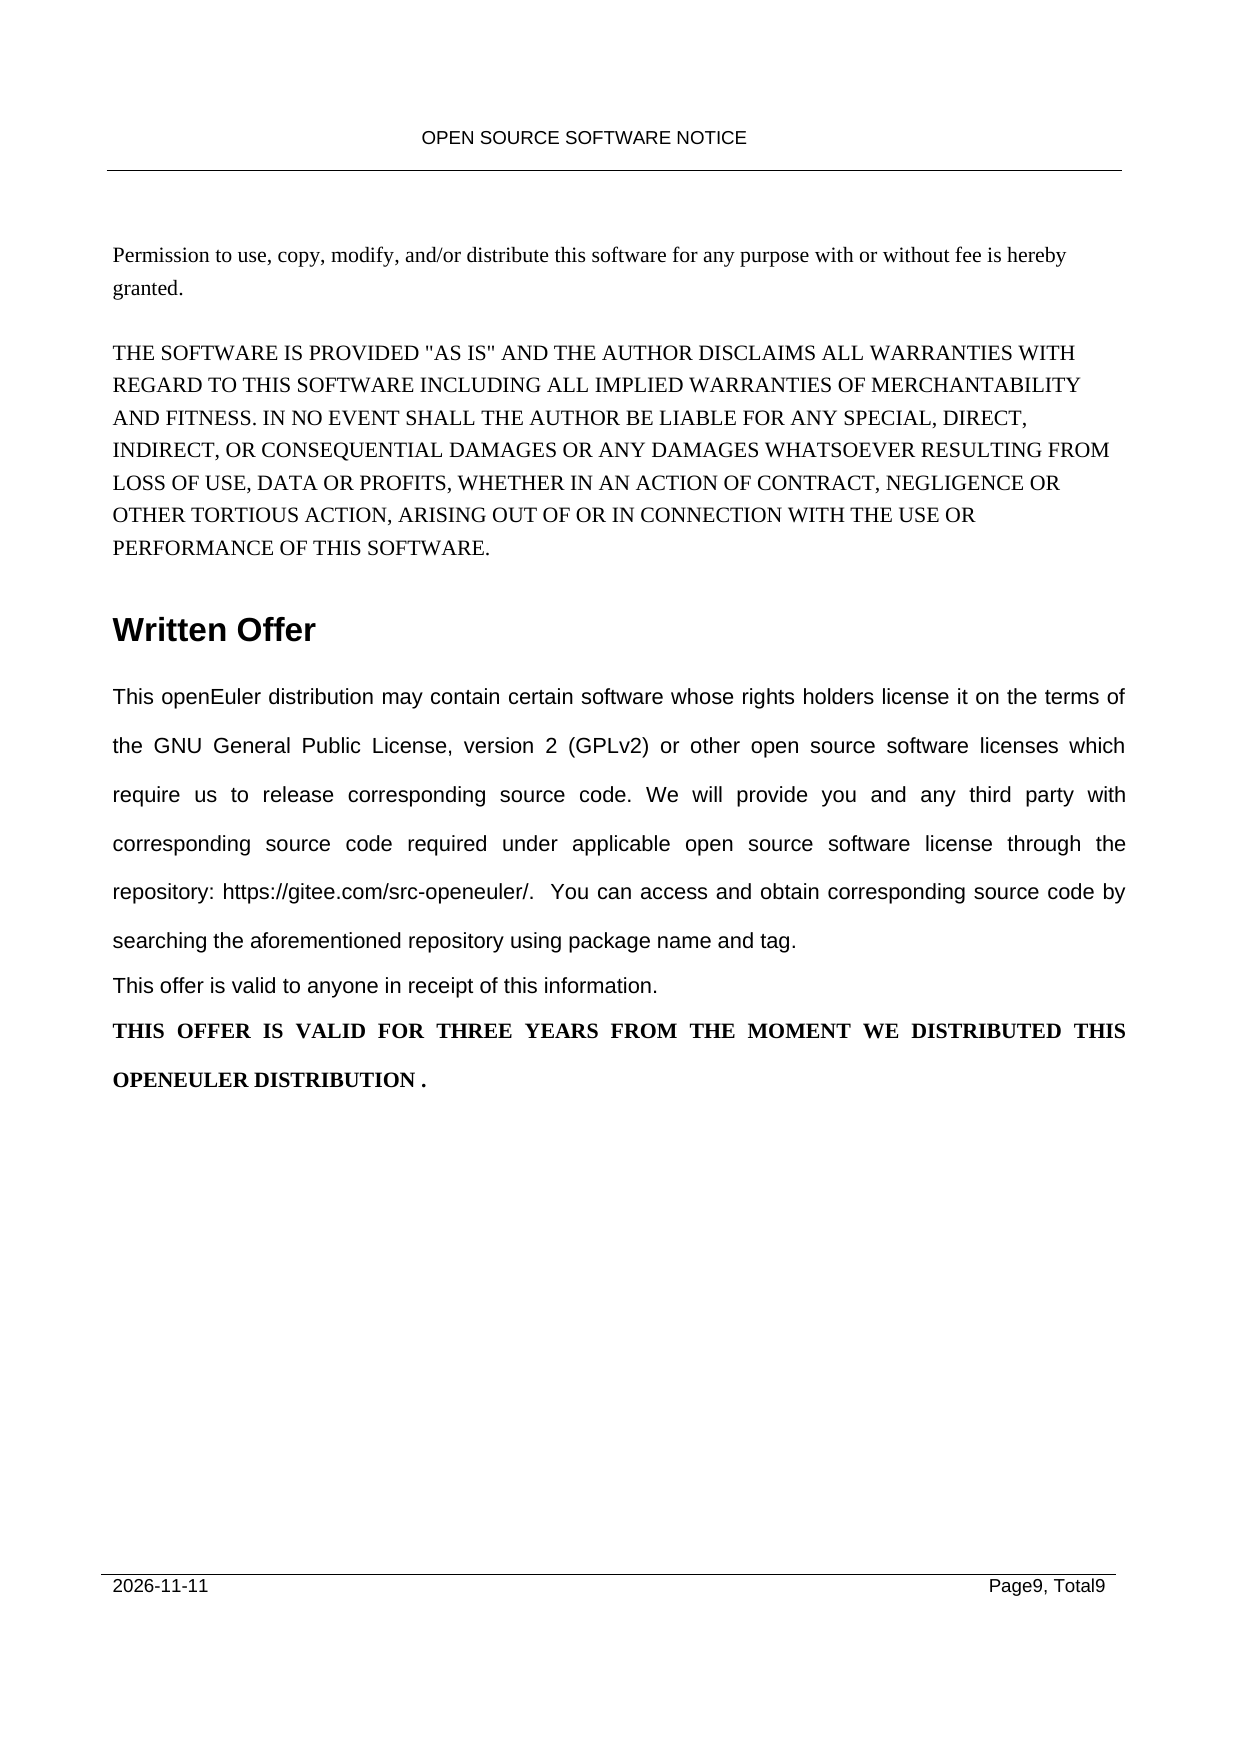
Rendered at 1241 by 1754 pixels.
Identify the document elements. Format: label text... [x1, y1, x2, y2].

text THIS OFFER IS VALID FOR THREE YEARS FROM THE MOMENT WE DISTRIBUTED THIS OPENEULER DISTRIBUTION . [112, 1014, 1128, 1096]
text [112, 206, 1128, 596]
text This openEuler distribution may contain certain software whose rights holders license it on the terms of the GNU General Public License, version 2 (GPLv2) or other open source software licenses which require us to release corresponding source code. We will provide you and any third party with corresponding source code required under applicable open source software license through the repository: https://gitee.com/src-openeuler/. You can access and obtain corresponding source code by searching the aforementioned repository using package name and tag. [112, 681, 1128, 957]
text This offer is valid to anyone in receipt of this information. [112, 969, 1128, 1002]
text Written Offer [112, 596, 1128, 661]
